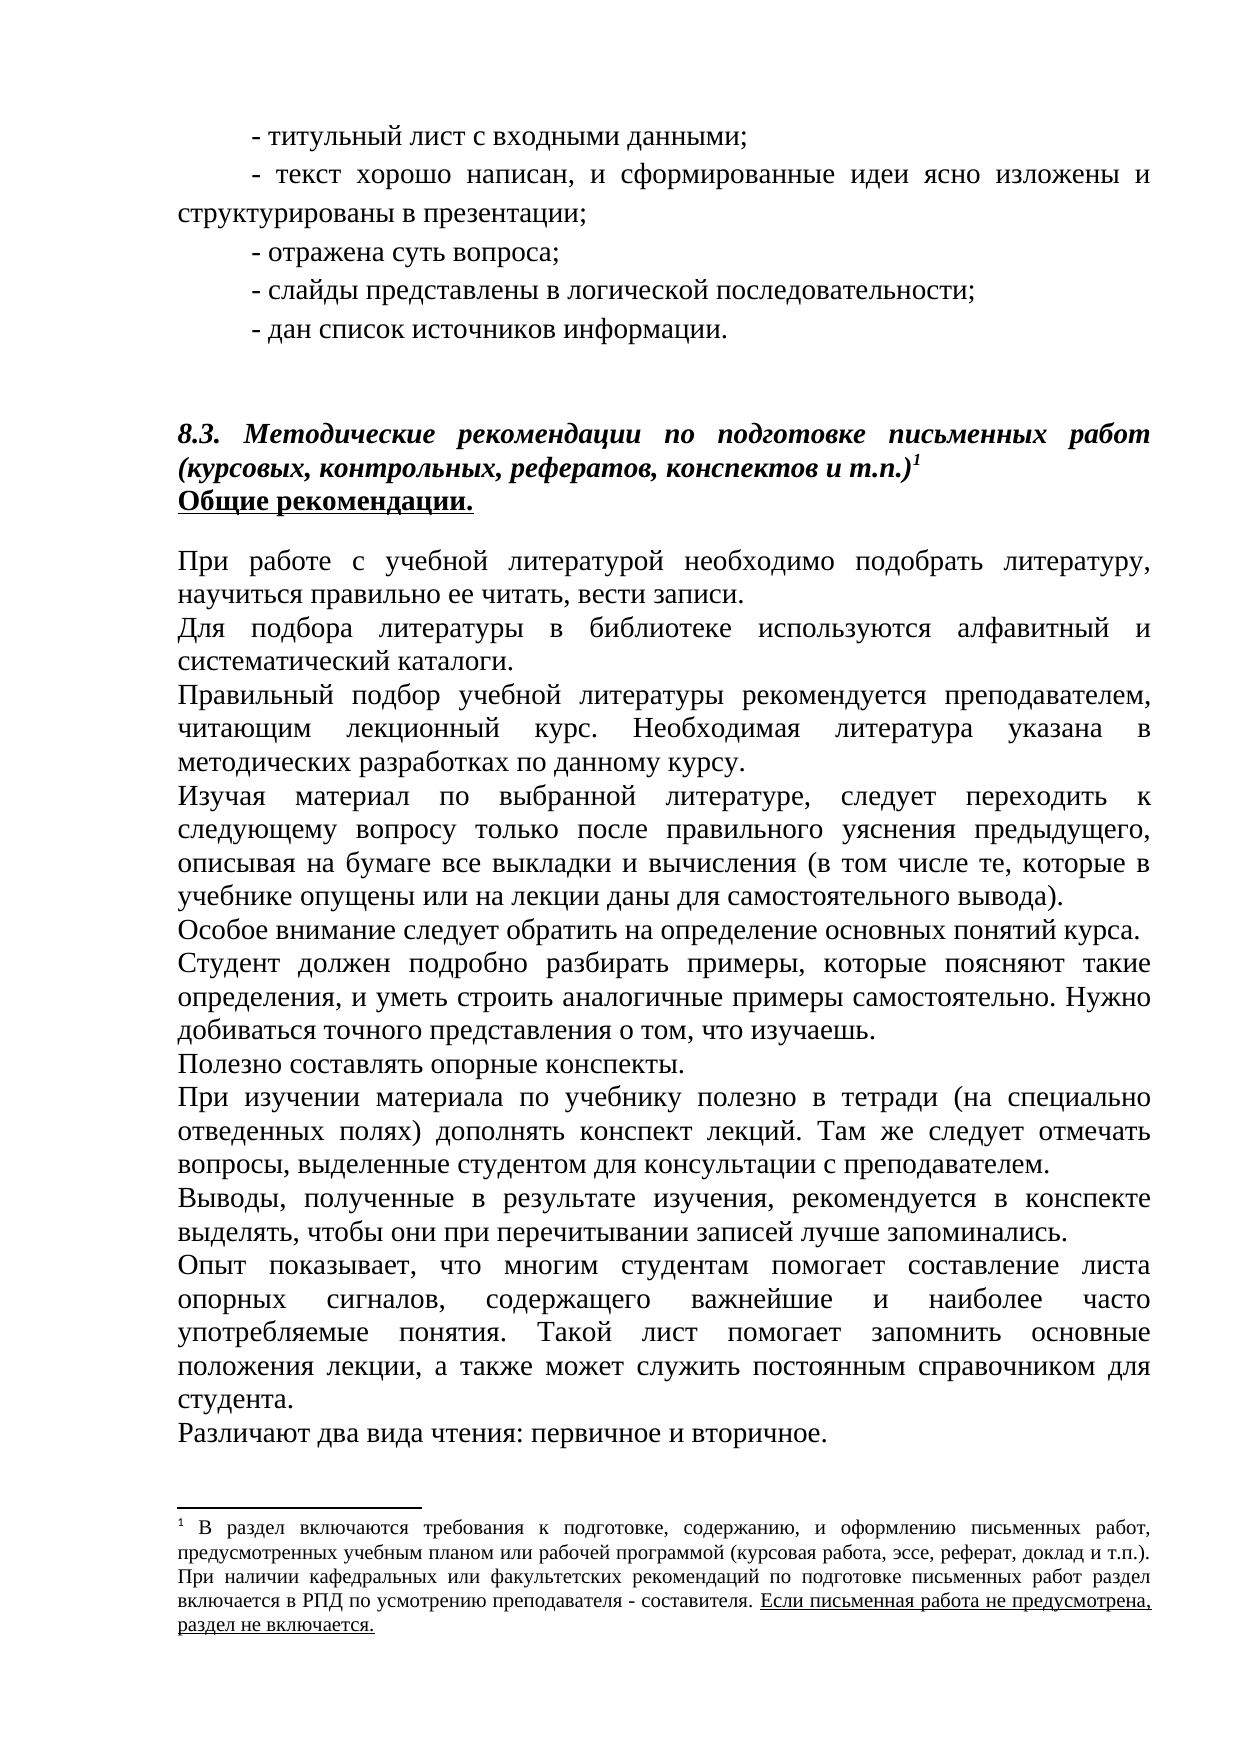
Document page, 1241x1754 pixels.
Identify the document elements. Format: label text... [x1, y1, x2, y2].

text При изучении материала по учебнику полезно в тетради (на специально отведенных полях) дополнять конспект лекций. Там же следует отмечать вопросы, выделенные студентом для консультации с преподавателем. [177, 1079, 1152, 1180]
text Различают два вида чтения: первичное и вторичное. [177, 1415, 1152, 1448]
text 8.3. Методические рекомендации по подготовке письменных работ (курсовых, контрольных, рефератов, конспектов и т.п.) [177, 416, 1152, 483]
text Для подбора литературы в библиотеке используются алфавитный и систематический каталоги. [177, 610, 1152, 677]
text Полезно составлять опорные конспекты. [177, 1046, 1152, 1079]
text Изучая материал по выбранной литературе, следует переходить к следующему вопросу только после правильного уяснения предыдущего, описывая на бумаге все выкладки и вычисления (в том числе те, которые в учебнике опущены или на лекции даны для самостоятельного вывода). [177, 778, 1152, 912]
text Опыт показывает, что многим студентам помогает составление листа опорных сигналов, содержащего важнейшие и наиболее часто употребляемые понятия. Такой лист помогает запомнить основные положения лекции, а также может служить постоянным справочником для студента. [177, 1247, 1152, 1415]
text Правильный подбор учебной литературы рекомендуется преподавателем, читающим лекционный курс. Необходимая литература указана в методических разработках по данному курсу. [177, 677, 1152, 778]
text - титульный лист с входными данными; [177, 118, 1152, 152]
text Выводы, полученные в результате изучения, рекомендуется в конспекте выделять, чтобы они при перечитывании записей лучше запоминались. [177, 1180, 1152, 1247]
text - отражена суть вопроса; [177, 234, 1152, 267]
text - текст хорошо написан, и сформированные идеи ясно изложены и структурированы в презентации; [177, 157, 1152, 229]
text Общие рекомендации. [177, 483, 1093, 517]
text - слайды представлены в логической последовательности; [177, 272, 1152, 306]
text Студент должен подробно разбирать примеры, которые поясняют такие определения, и уметь строить аналогичные примеры самостоятельно. Нужно добиваться точного представления о том, что изучаешь. [177, 945, 1152, 1046]
text Особое внимание следует обратить на определение основных понятий курса. [177, 912, 1152, 945]
text При работе с учебной литературой необходимо подобрать литературу, научиться правильно ее читать, вести записи. [177, 543, 1152, 610]
text - дан список источников информации. [177, 311, 1152, 344]
